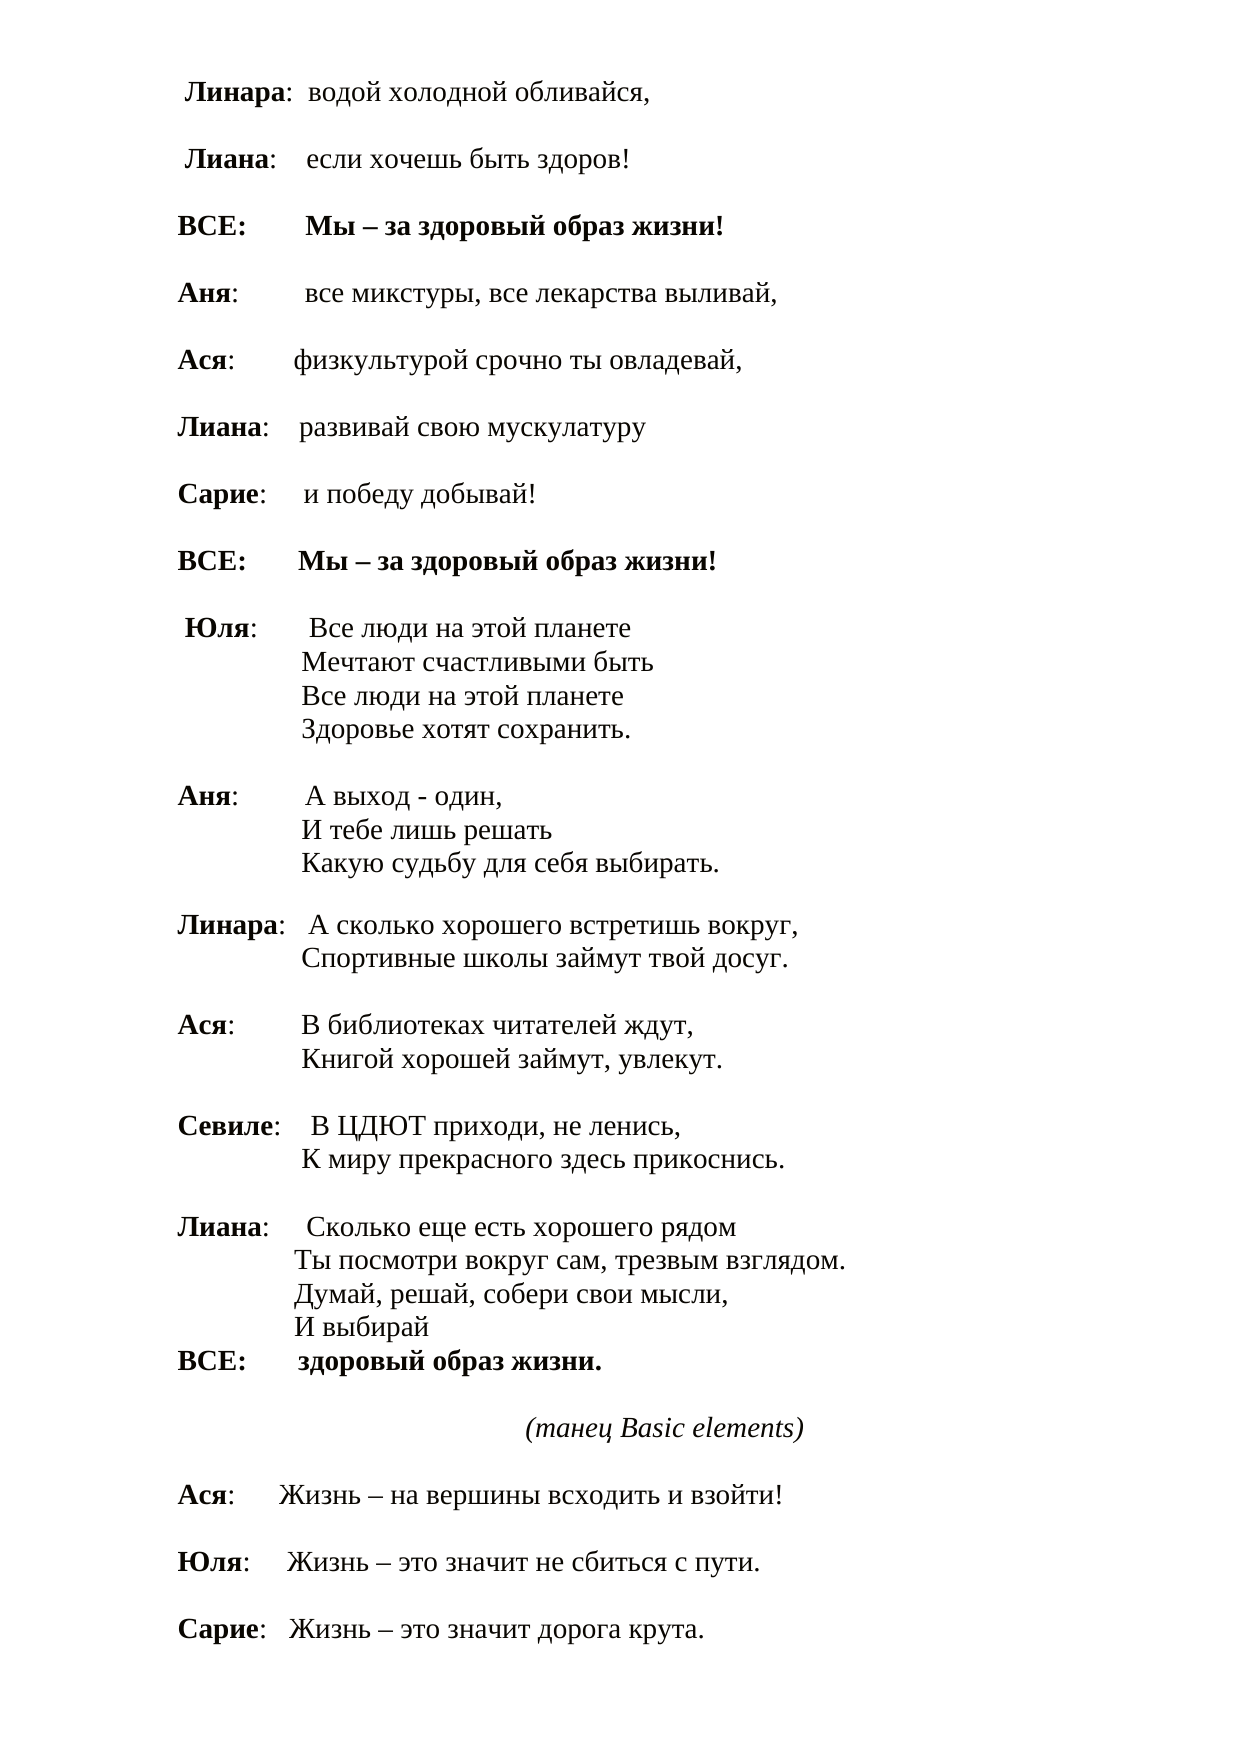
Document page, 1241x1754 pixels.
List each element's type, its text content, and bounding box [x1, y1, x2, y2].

text Лиана: если хочешь быть здоров! [177, 141, 1152, 174]
text Ася: физкультурой срочно ты овладевай, [177, 342, 1152, 376]
text ВСЕ: здоровый образ жизни. [177, 1343, 1152, 1376]
text Линара: А сколько хорошего встретишь вокруг, Спортивные школы займут твой досуг. Ася: В библиотеках читателей ждут, Книгой хорошей займут, увлекут. Севиле: В ЦДЮТ приходи, не ленись, К миру прекрасного здесь прикоснись. Лиана: Сколько еще есть хорошего рядом Ты посмотри вокруг сам, трезвым взглядом. Думай, решай, собери свои мысли, И выбирай [177, 907, 1152, 1343]
text ВСЕ: Мы – за здоровый образ жизни! [177, 208, 1152, 242]
text Линара: водой холодной обливайся, [177, 74, 1152, 107]
text Сарие: и победу добывай! [177, 476, 1152, 510]
text Лиана: развивай свою мускулатуру [177, 409, 1152, 443]
text Сарие: Жизнь – это значит дорога крута. [177, 1611, 1152, 1645]
text Юля: Жизнь – это значит не сбиться с пути. [177, 1544, 1152, 1578]
text (танец Basic elements) [177, 1410, 1152, 1443]
text Аня: все микстуры, все лекарства выливай, [177, 275, 1152, 309]
text ВСЕ: Мы – за здоровый образ жизни! [177, 543, 1152, 577]
text Ася: Жизнь – на вершины всходить и взойти! [177, 1477, 1152, 1511]
text Юля: Все люди на этой планете Мечтают счастливыми быть Все люди на этой планете Здоровье хотят сохранить. Аня: А выход - один, И тебе лишь решать Какую судьбу для себя выбирать. [177, 611, 1152, 907]
